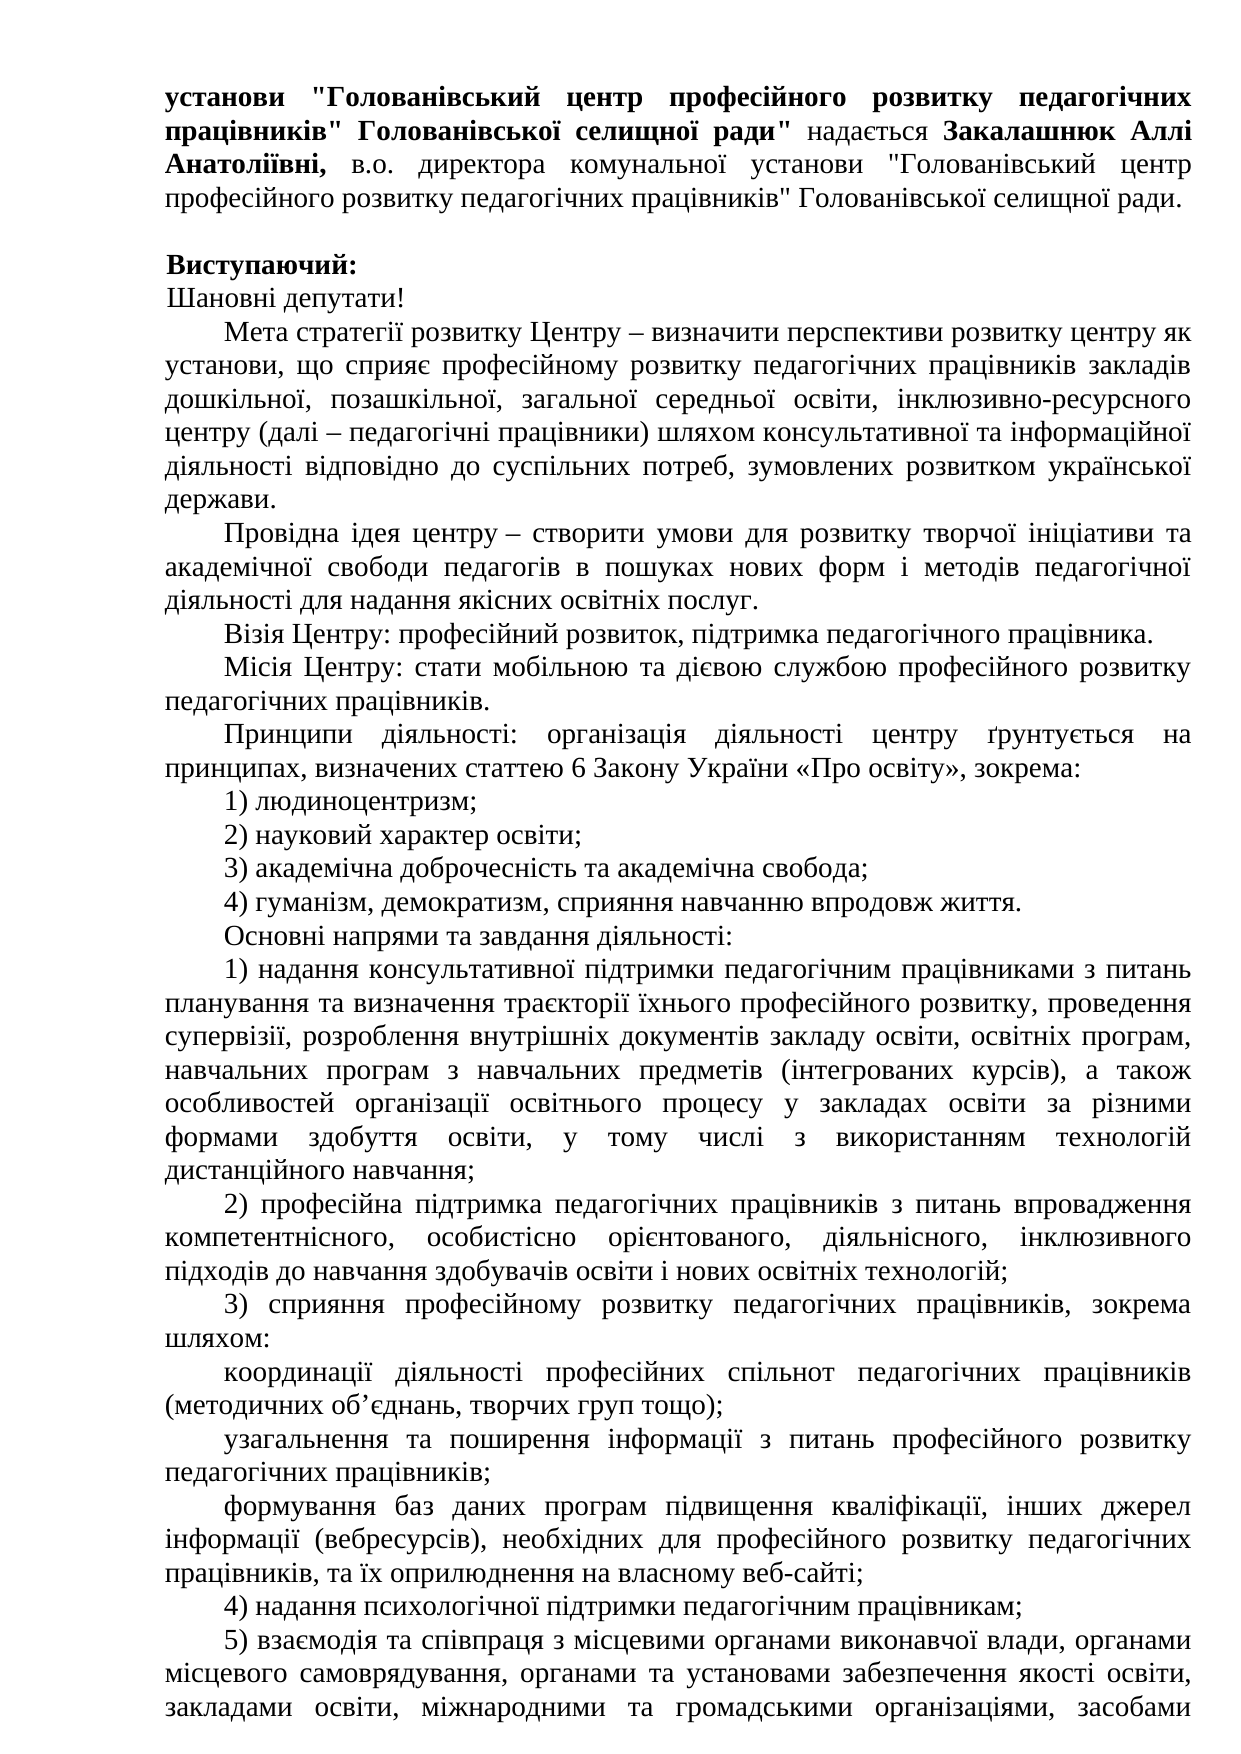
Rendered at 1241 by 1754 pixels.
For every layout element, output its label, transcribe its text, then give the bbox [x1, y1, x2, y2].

text Провідна ідея центру – створити умови для розвитку творчої ініціативи та академічної свободи педагогів в пошуках нових форм і методів педагогічної діяльності для надання якісних освітніх послуг. [164, 515, 1192, 616]
text Основні напрями та завдання діяльності: [164, 918, 1192, 951]
text Виступаючий: [166, 247, 1153, 280]
text Мета стратегії розвитку Центру – визначити перспективи розвитку центру як установи, що сприяє професійному розвитку педагогічних працівників закладів дошкільної, позашкільної, загальної середньої освіти, інклюзивно-ресурсного центру (далі – педагогічні працівники) шляхом консультативної та інформаційної діяльності відповідно до суспільних потреб, зумовлених розвитком української держави. [164, 314, 1192, 515]
text Місія Центру: стати мобільною та дієвою службою професійного розвитку педагогічних працівників. [164, 649, 1192, 716]
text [164, 1622, 1192, 1723]
text 4) надання психологічної підтримки педагогічним працівникам; [164, 1588, 1192, 1622]
text 2) професійна підтримка педагогічних працівників з питань впровадження компетентнісного, особистісно орієнтованого, діяльнісного, інклюзивного підходів до навчання здобувачів освіти і нових освітніх технологій; [164, 1186, 1192, 1287]
text 2) науковий характер освіти; [164, 817, 1192, 851]
text 4) гуманізм, демократизм, сприяння навчанню впродовж життя. [164, 884, 1192, 918]
text Візія Центру: професійний розвиток, підтримка педагогічного працівника. [164, 616, 1192, 649]
text 3) академічна доброчесність та академічна свобода; [164, 851, 1192, 884]
text Шановні депутати! [166, 280, 1153, 314]
text координації діяльності професійних спільнот педагогічних працівників (методичних об’єднань, творчих груп тощо); [164, 1354, 1192, 1421]
text 1) людиноцентризм; [164, 783, 1192, 817]
text формування баз даних програм підвищення кваліфікації, інших джерел інформації (вебресурсів), необхідних для професійного розвитку педагогічних працівників, та їх оприлюднення на власному веб-сайті; [164, 1488, 1192, 1588]
text узагальнення та поширення інформації з питань професійного розвитку педагогічних працівників; [164, 1421, 1192, 1488]
text Принципи діяльності: організація діяльності центру ґрунтується на принципах, визначених статтею 6 Закону України «Про освіту», зокрема: [164, 716, 1192, 783]
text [164, 79, 1192, 213]
text 1) надання консультативної підтримки педагогічним працівниками з питань планування та визначення траєкторії їхнього професійного розвитку, проведення супервізії, розроблення внутрішніх документів закладу освіти, освітніх програм, навчальних програм з навчальних предметів (інтегрованих курсів), а також особливостей організації освітнього процесу у закладах освіти за різними формами здобуття освіти, у тому числі з використанням технологій дистанційного навчання; [164, 951, 1192, 1186]
text 3) сприяння професійному розвитку педагогічних працівників, зокрема шляхом: [164, 1287, 1192, 1354]
